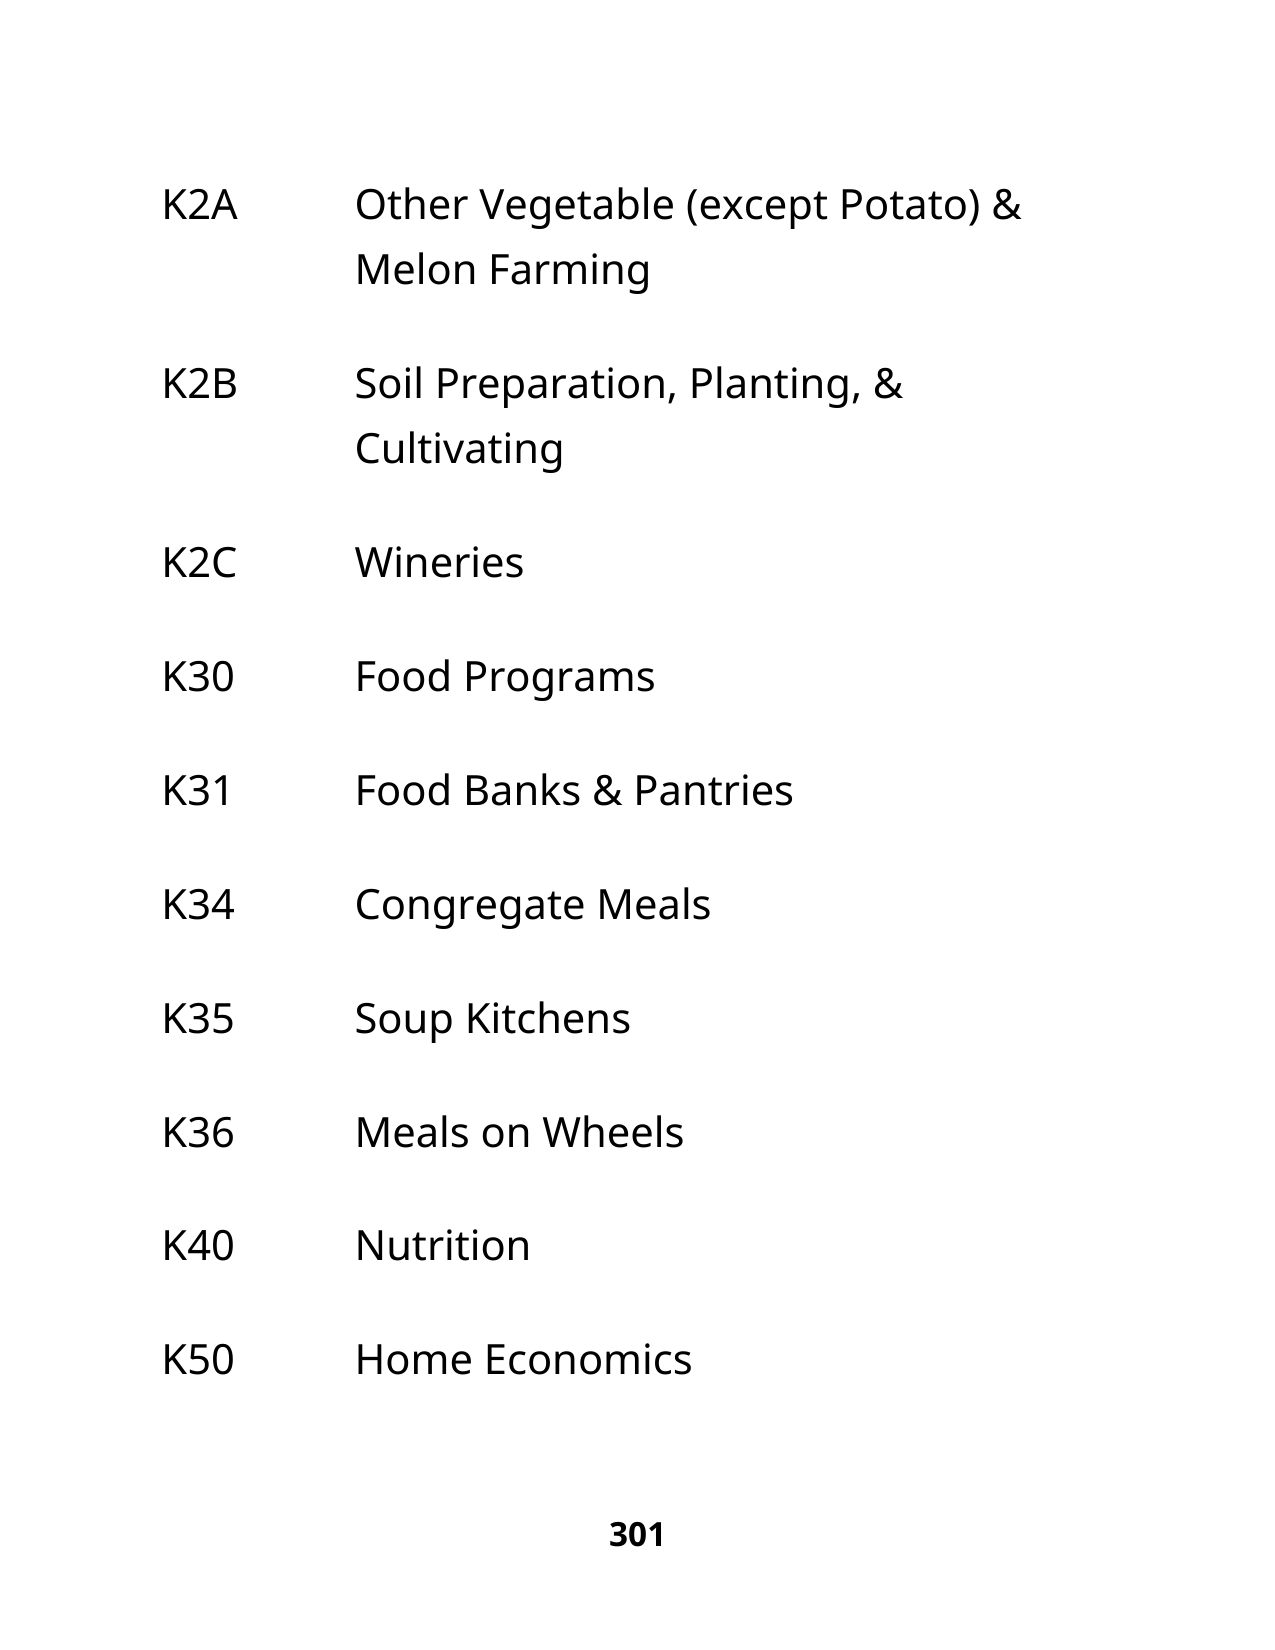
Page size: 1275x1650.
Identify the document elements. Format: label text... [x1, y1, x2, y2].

table_cell Congregate Meals [343, 850, 1125, 963]
table_cell Nutrition [343, 1191, 1125, 1305]
table_cell Other Vegetable (except Potato) & Melon Farming [343, 150, 1125, 329]
table_cell K40 [150, 1191, 343, 1305]
table_cell K30 [150, 622, 343, 736]
table_cell Wineries [343, 508, 1125, 622]
table_cell Food Banks & Pantries [343, 736, 1125, 850]
table_cell K36 [150, 1078, 343, 1191]
table_cell Food Programs [343, 622, 1125, 736]
table_cell K31 [150, 736, 343, 850]
table_cell K2C [150, 508, 343, 622]
table_cell K35 [150, 964, 343, 1077]
table_cell Home Economics [343, 1305, 1125, 1419]
table_cell K2B [150, 329, 343, 508]
table_cell K2A [150, 150, 343, 329]
table_cell Soup Kitchens [343, 964, 1125, 1077]
table_cell K50 [150, 1305, 343, 1419]
table_cell K34 [150, 850, 343, 963]
table_cell Soil Preparation, Planting, & Cultivating [343, 329, 1125, 508]
table_cell Meals on Wheels [343, 1078, 1125, 1191]
